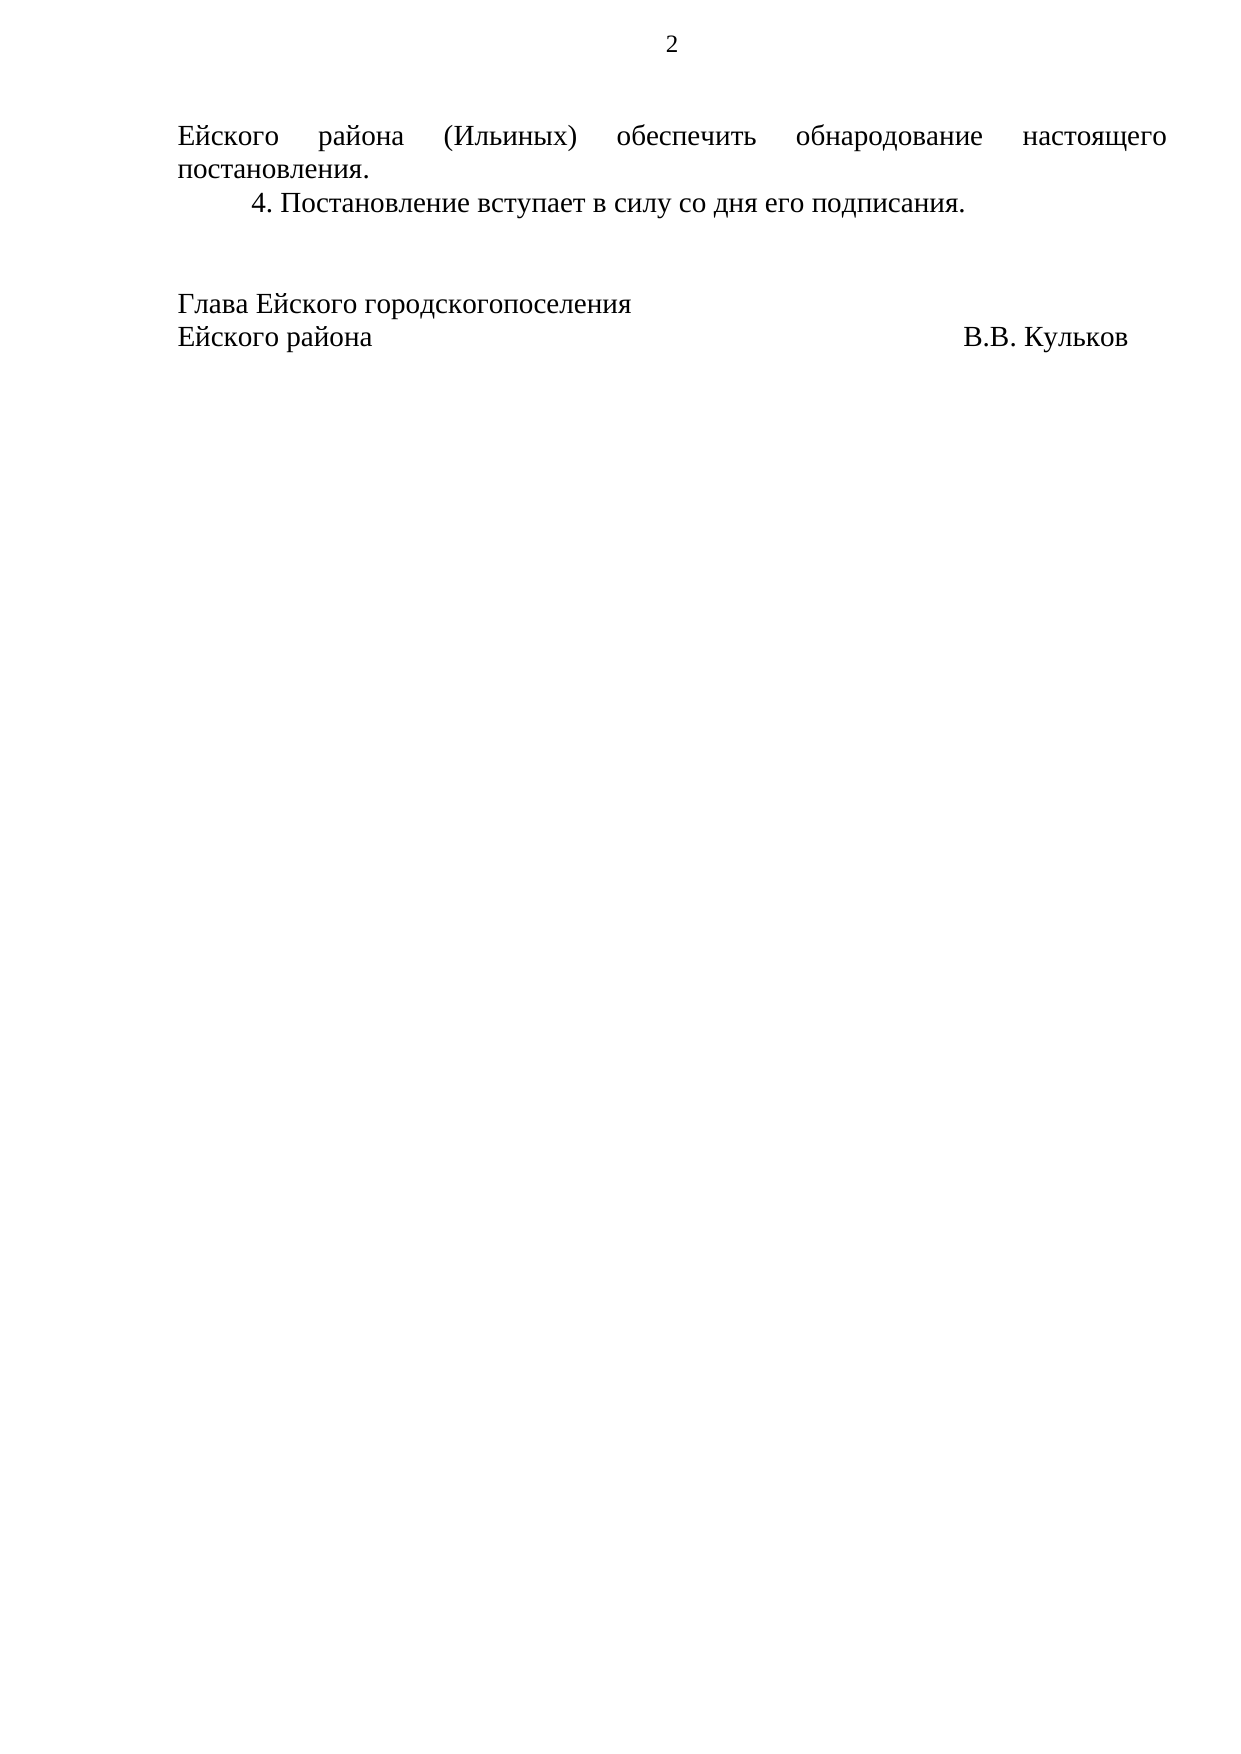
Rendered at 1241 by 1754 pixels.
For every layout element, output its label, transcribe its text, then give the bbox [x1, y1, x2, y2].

text 4. Постановление вступает в силу со дня его подписания. [177, 185, 1167, 219]
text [177, 118, 1167, 185]
text Ейского района В.В. Кульков [177, 319, 1167, 353]
text Глава Ейского городскогопоселения [177, 286, 1167, 319]
